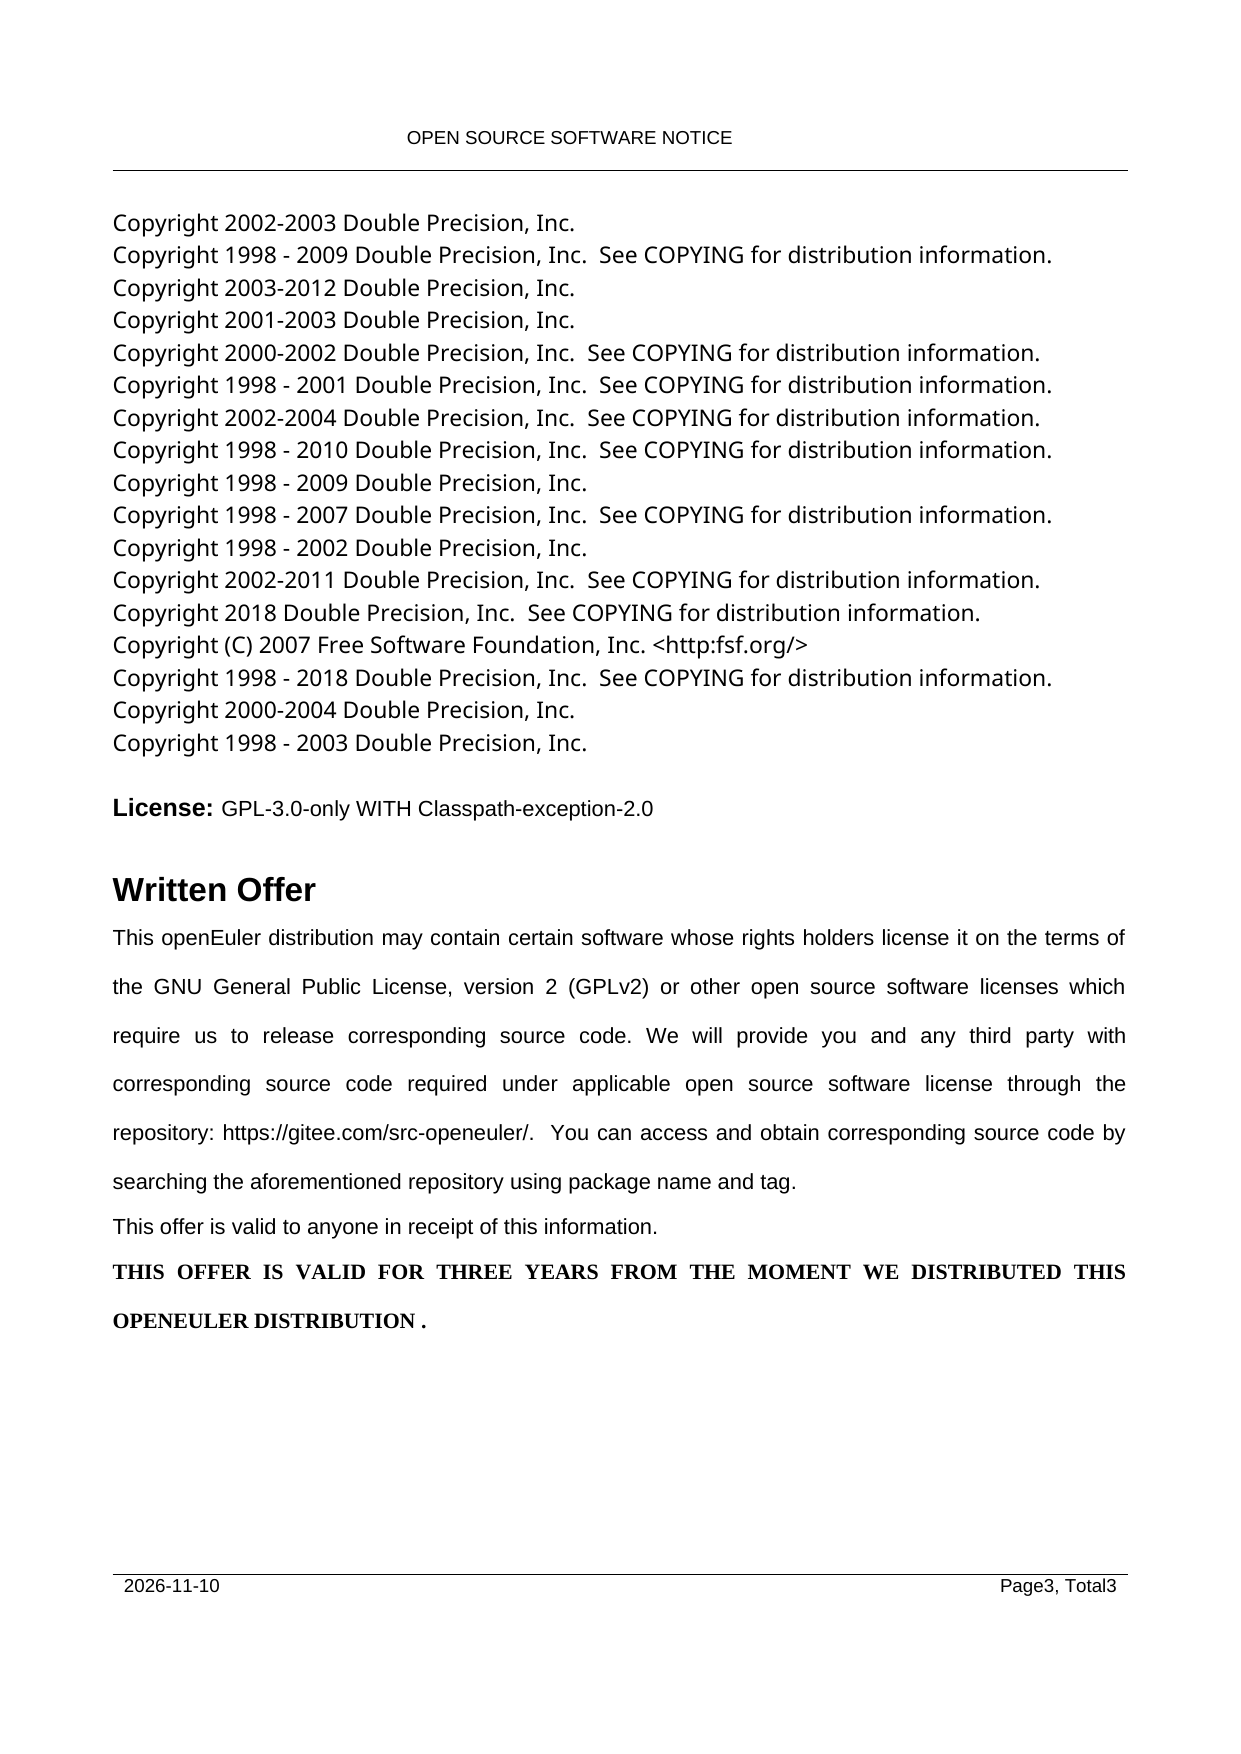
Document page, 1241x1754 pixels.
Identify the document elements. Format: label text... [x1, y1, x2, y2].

text This offer is valid to anyone in receipt of this information. [112, 1210, 1128, 1243]
text Written Offer [112, 856, 1128, 921]
text THIS OFFER IS VALID FOR THREE YEARS FROM THE MOMENT WE DISTRIBUTED THIS OPENEULER DISTRIBUTION . [112, 1255, 1128, 1337]
text License: GPL-3.0-only WITH Classpath-exception-2.0 [112, 791, 1128, 824]
text This openEuler distribution may contain certain software whose rights holders license it on the terms of the GNU General Public License, version 2 (GPLv2) or other open source software licenses which require us to release corresponding source code. We will provide you and any third party with corresponding source code required under applicable open source software license through the repository: https://gitee.com/src-openeuler/. You can access and obtain corresponding source code by searching the aforementioned repository using package name and tag. [112, 921, 1128, 1198]
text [112, 206, 1128, 791]
